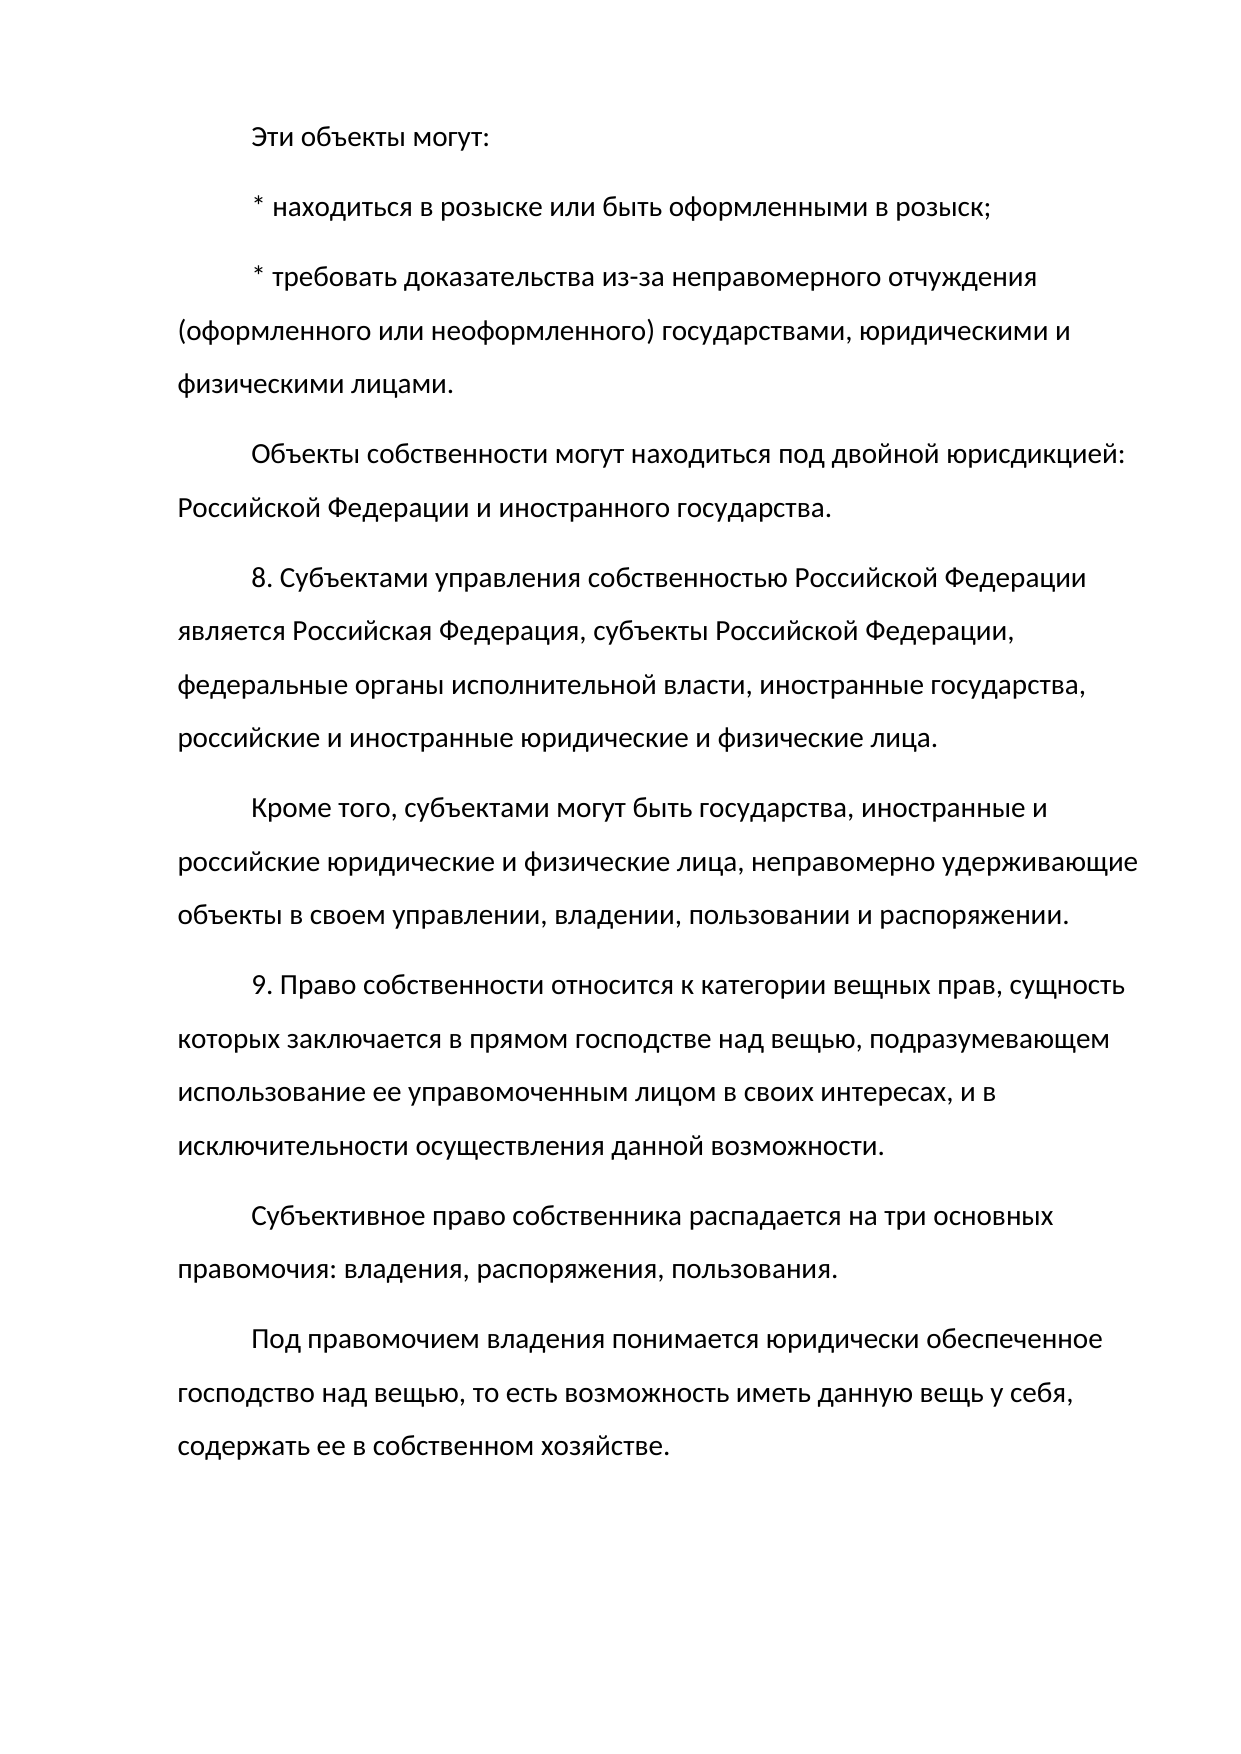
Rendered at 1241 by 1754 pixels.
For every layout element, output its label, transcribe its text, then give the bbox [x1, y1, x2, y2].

text Эти объекты могут: [177, 118, 1152, 154]
text 9. Право собственности относится к категории вещных прав, сущность которых заключается в прямом господстве над вещью, подразумевающем использование ее управомоченным лицом в своих интересах, и в исключительности осуществления данной возможности. [177, 966, 1152, 1162]
text Объекты собственности могут находиться под двойной юрисдикцией: Российской Федерации и иностранного государства. [177, 435, 1152, 524]
text 8. Субъектами управления собственностью Российской Федерации является Российская Федерация, субъекты Российской Федерации, федеральные органы исполнительной власти, иностранные государства, российские и иностранные юридические и физические лица. [177, 559, 1152, 755]
text * требовать доказательства из-за неправомерного отчуждения (оформленного или неоформленного) государствами, юридическими и физическими лицами. [177, 258, 1152, 401]
text Субъективное право собственника распадается на три основных правомочия: владения, распоряжения, пользования. [177, 1197, 1152, 1286]
text Кроме того, субъектами могут быть государства, иностранные и российские юридические и физические лица, неправомерно удерживающие объекты в своем управлении, владении, пользовании и распоряжении. [177, 789, 1152, 932]
text Под правомочием владения понимается юридически обеспеченное господство над вещью, то есть возможность иметь данную вещь у себя, содержать ее в собственном хозяйстве. [177, 1320, 1152, 1463]
text * находиться в розыске или быть оформленными в розыск; [177, 188, 1152, 224]
